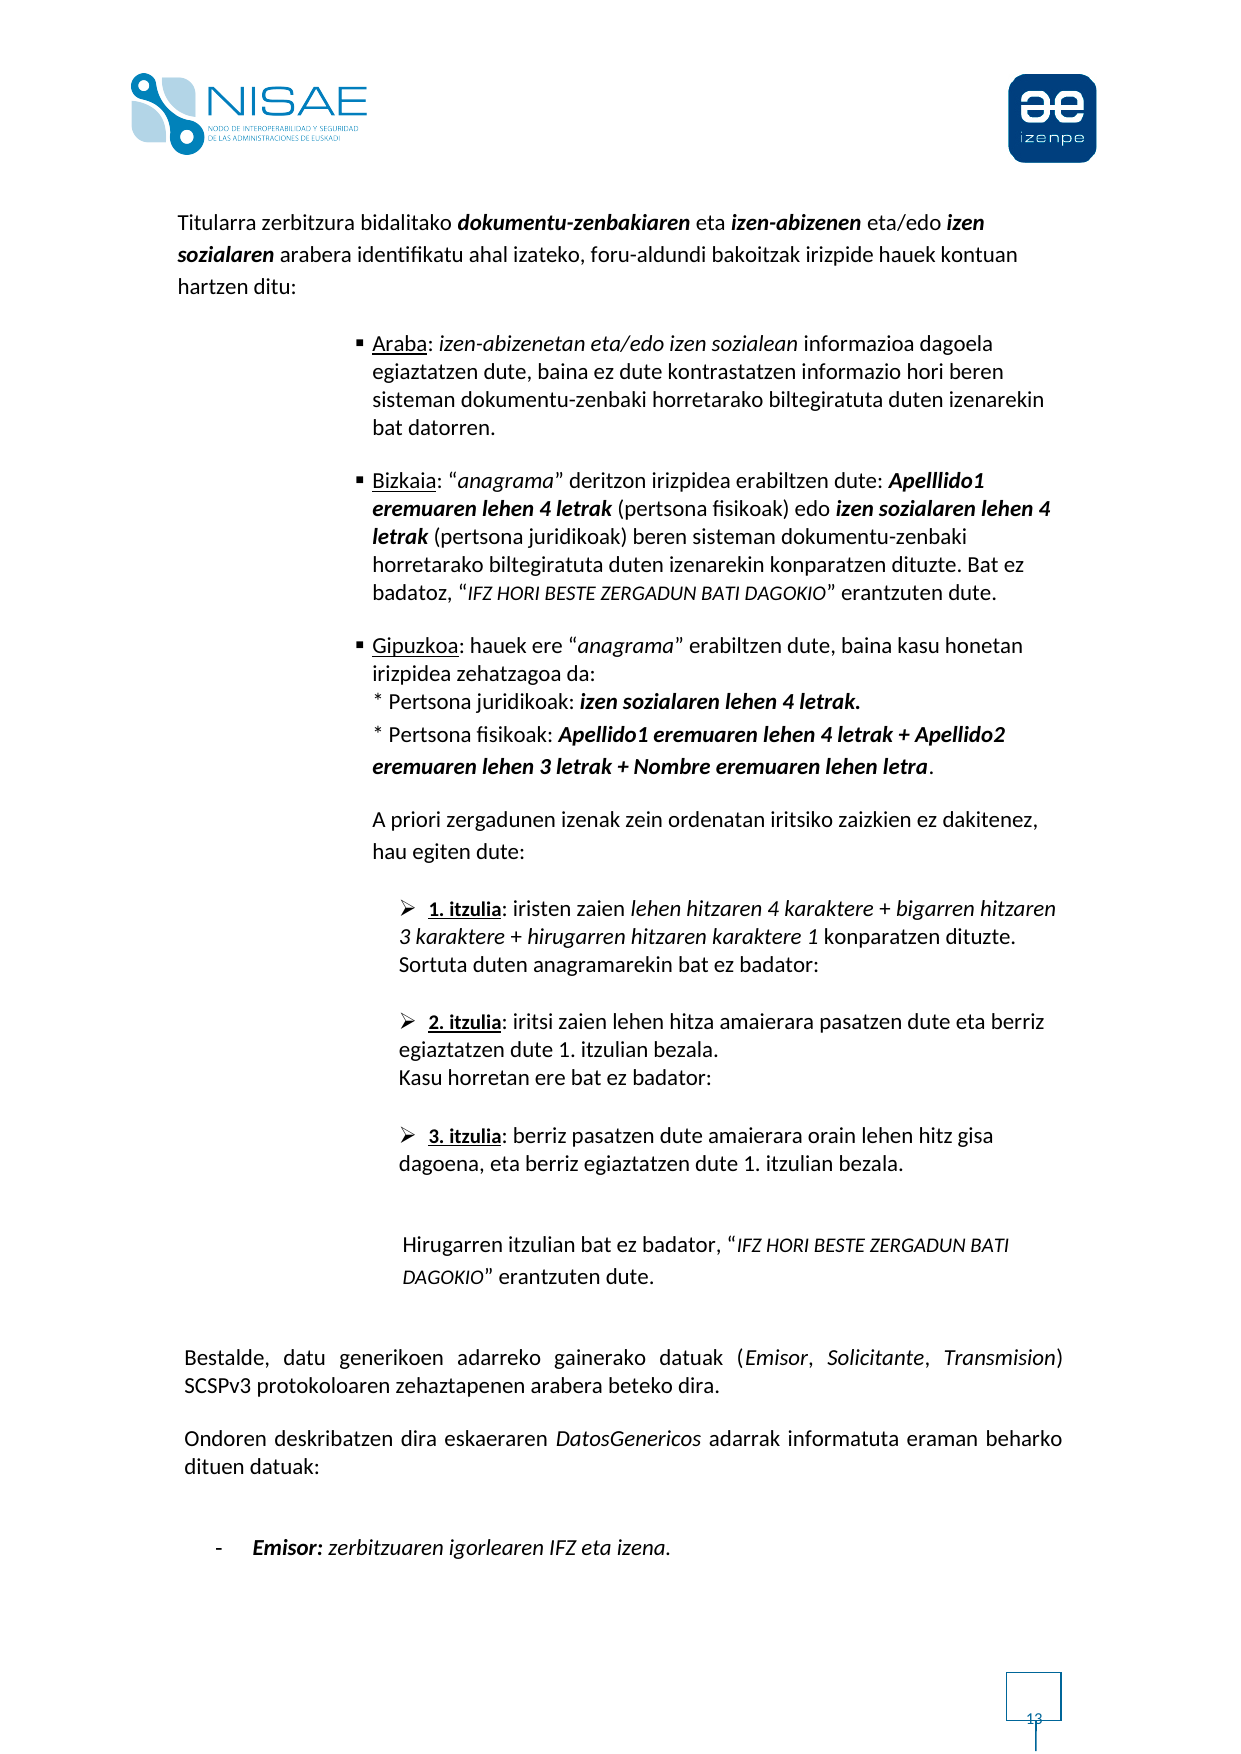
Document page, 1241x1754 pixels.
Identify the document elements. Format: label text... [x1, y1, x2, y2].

text A priori zergadunen izenak zein ordenatan iritsiko zaizkien ez dakitenez, hau egiten dute: [372, 805, 1063, 865]
text Ondoren deskribatzen dira eskaeraren DatosGenericos adarrak informatuta eraman beharko dituen datuak: [184, 1424, 1063, 1480]
picture [181, 131, 193, 143]
picture [118, 73, 180, 155]
text Hirugarren itzulian bat ez badator, “IFZ HORI BESTE ZERGADUN BATI DAGOKIO” erantzuten dute. [402, 1230, 1063, 1290]
text Kasu horretan ere bat ez badator: [325, 1063, 1063, 1092]
list Bizkaia: “anagrama” deritzon irizpidea erabiltzen dute: Apelllido1 eremuaren lehen 4 letrak (pertsona fisikoak) edo izen sozialaren lehen 4 letrak (pertsona juridikoak) beren sisteman dokumentu-zenbaki horretarako biltegiratuta duten izenarekin konparatzen dituzte. Bat ez badatoz, “IFZ HORI BESTE ZERGADUN BATI DAGOKIO” erantzuten dute. [354, 466, 1063, 606]
picture [149, 73, 386, 155]
list 3. itzulia: berriz pasatzen dute amaierara orain lehen hitz gisa dagoena, eta berriz egiaztatzen dute 1. itzulian bezala. [399, 1121, 1063, 1177]
list Araba: izen-abizenetan eta/edo izen sozialean informazioa dagoela egiaztatzen dute, baina ez dute kontrastatzen informazio hori beren sisteman dokumentu-zenbaki horretarako biltegiratuta duten izenarekin bat datorren. [354, 329, 1063, 441]
list Gipuzkoa: hauek ere “anagrama” erabiltzen dute, baina kasu honetan irizpidea zehatzagoa da: [354, 631, 1063, 687]
text Sortuta duten anagramarekin bat ez badator: [325, 950, 1063, 978]
list * Pertsona juridikoak: izen sozialaren lehen 4 letrak. [372, 687, 1063, 716]
picture [139, 81, 148, 90]
list Emisor: zerbitzuaren igorlearen IFZ eta izena. [215, 1533, 1063, 1561]
list * Pertsona fisikoak: Apellido1 eremuaren lehen 4 letrak + Apellido2 eremuaren lehen 3 letrak + Nombre eremuaren lehen letra. [372, 720, 1063, 780]
text Bestalde, datu generikoen adarreko gainerako datuak (Emisor, Solicitante, Transmision) SCSPv3 protokoloaren zehaztapenen arabera beteko dira. [184, 1343, 1063, 1399]
list 2. itzulia: iritsi zaien lehen hitza amaierara pasatzen dute eta berriz egiaztatzen dute 1. itzulian bezala. [399, 1007, 1063, 1063]
text Titularra zerbitzura bidalitako dokumentu-zenbakiaren eta izen-abizenen eta/edo izen sozialaren arabera identifikatu ahal izateko, foru-aldundi bakoitzak irizpide hauek kontuan hartzen ditu: [177, 208, 1063, 300]
list 1. itzulia: iristen zaien lehen hitzaren 4 karaktere + bigarren hitzaren 3 karaktere + hirugarren hitzaren karaktere 1 konparatzen dituzte. [399, 894, 1063, 950]
picture [1007, 74, 1097, 163]
